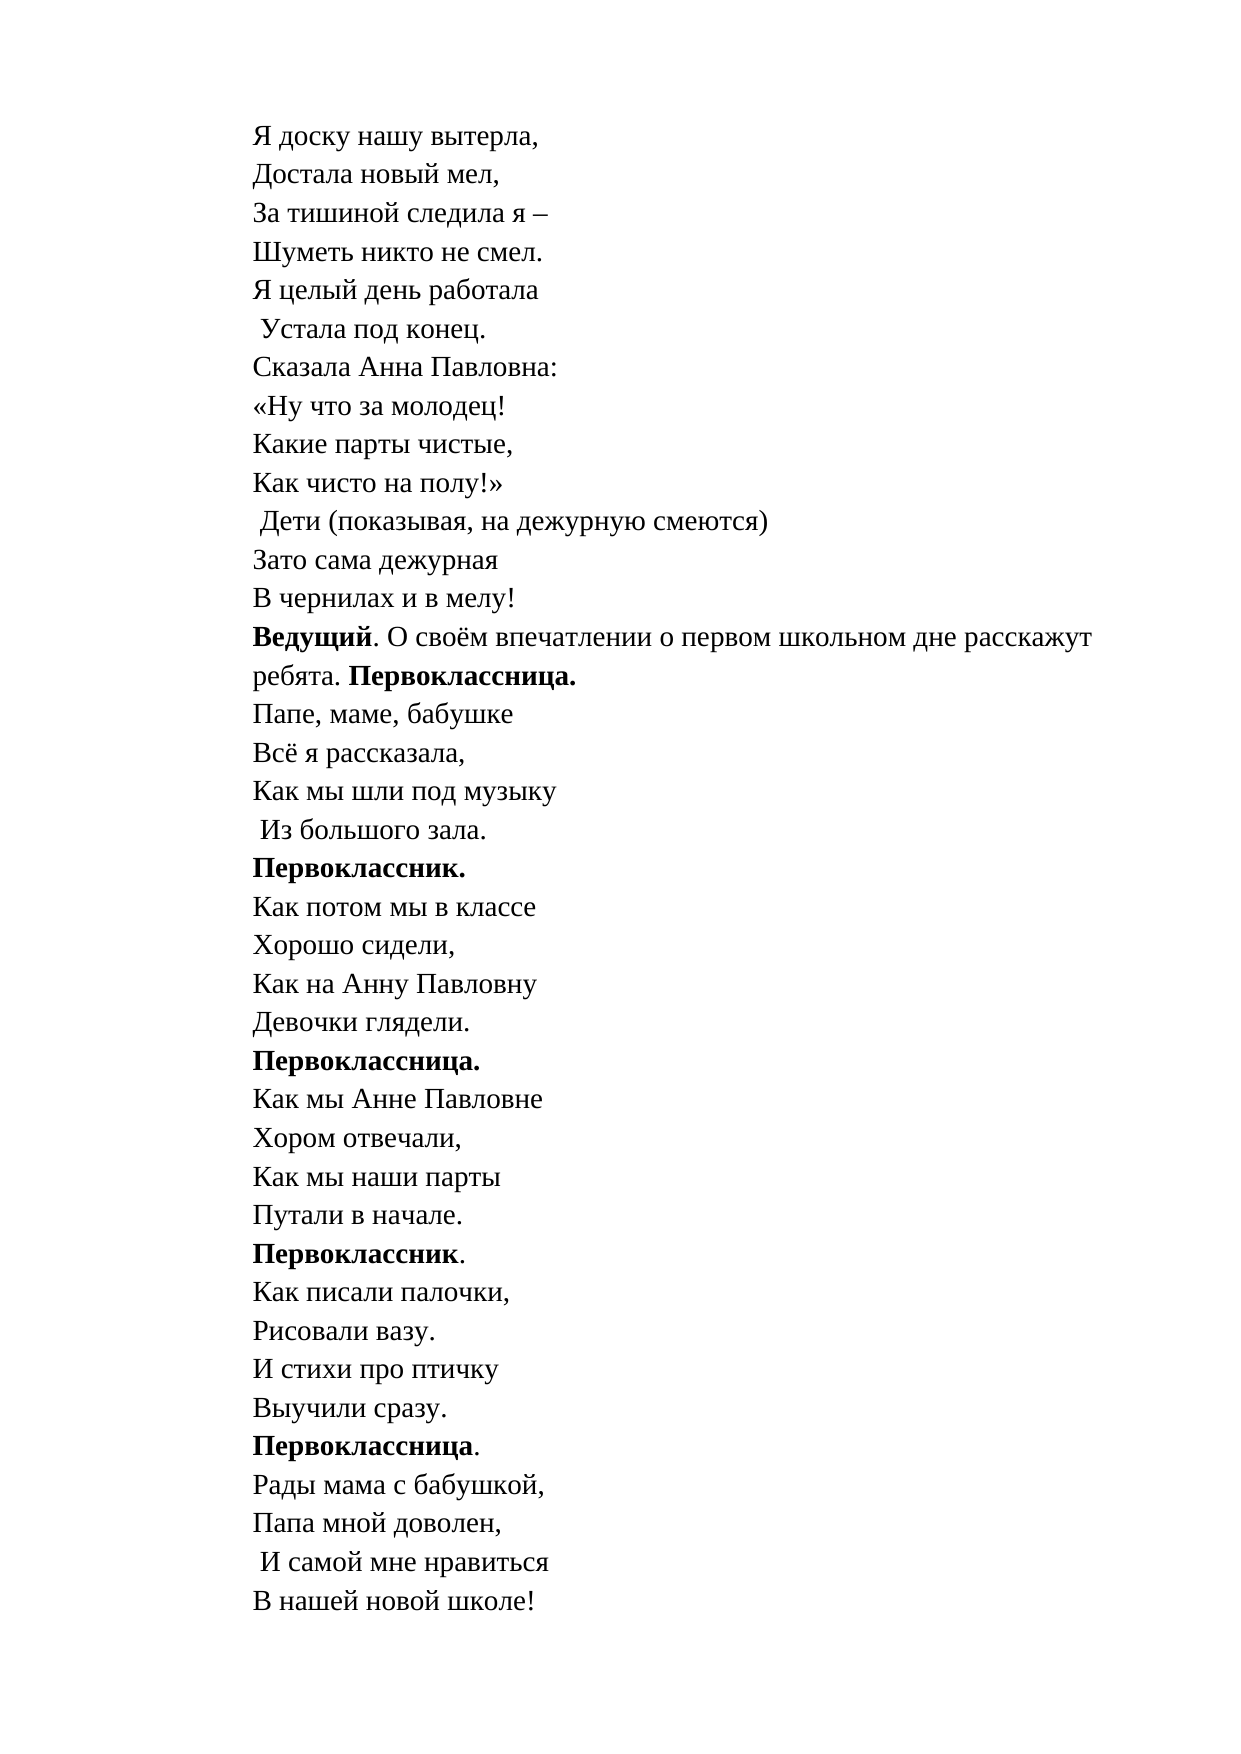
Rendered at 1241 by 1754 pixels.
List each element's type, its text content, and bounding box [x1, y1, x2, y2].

list И стихи про птичку [252, 1351, 1152, 1385]
list Выучили сразу. [252, 1390, 1152, 1423]
list Как мы наши парты [252, 1159, 1152, 1192]
list Как чисто на полу!» [252, 465, 1152, 498]
list Как писали палочки, [252, 1274, 1152, 1308]
list Сказала Анна Павловна: [252, 349, 1152, 383]
list Папа мной доволен, [252, 1506, 1152, 1539]
list В нашей новой школе! [252, 1583, 1152, 1616]
list Как потом мы в классе [252, 889, 1152, 922]
list Первоклассник. [252, 850, 1152, 884]
list Из большого зала. [252, 812, 1152, 845]
list Хором отвечали, [252, 1120, 1152, 1154]
list Я целый день работала [252, 272, 1152, 306]
list Какие парты чистые, [252, 426, 1152, 460]
list Дети (показывая, на дежурную смеются) [252, 503, 1152, 537]
list В чернилах и в мелу! [252, 581, 1152, 614]
list Девочки глядели. [252, 1004, 1152, 1038]
list Ведущий. О своём впечатлении о первом школьном дне расскажут ребята. Первоклассница. [252, 619, 1152, 691]
list Рисовали вазу. [252, 1313, 1152, 1346]
list Первоклассница. [252, 1043, 1152, 1077]
list «Ну что за молодец! [252, 388, 1152, 421]
list Первоклассник. [252, 1236, 1152, 1269]
list Как мы шли под музыку [252, 773, 1152, 807]
list Папе, маме, бабушке [252, 696, 1152, 730]
list Рады мама с бабушкой, [252, 1467, 1152, 1501]
list Зато сама дежурная [252, 542, 1152, 576]
list Как на Анну Павловну [252, 966, 1152, 999]
list Как мы Анне Павловне [252, 1082, 1152, 1115]
list Устала под конец. [252, 311, 1152, 344]
list Достала новый мел, [252, 157, 1152, 190]
list Первоклассница. [252, 1428, 1152, 1462]
list Я доску нашу вытерла, [252, 118, 1152, 152]
list Путали в начале. [252, 1197, 1152, 1231]
list Всё я рассказала, [252, 735, 1152, 768]
list Хорошо сидели, [252, 927, 1152, 961]
list Шуметь никто не смел. [252, 234, 1152, 267]
list И самой мне нравиться [252, 1544, 1152, 1578]
list За тишиной следила я – [252, 195, 1152, 229]
